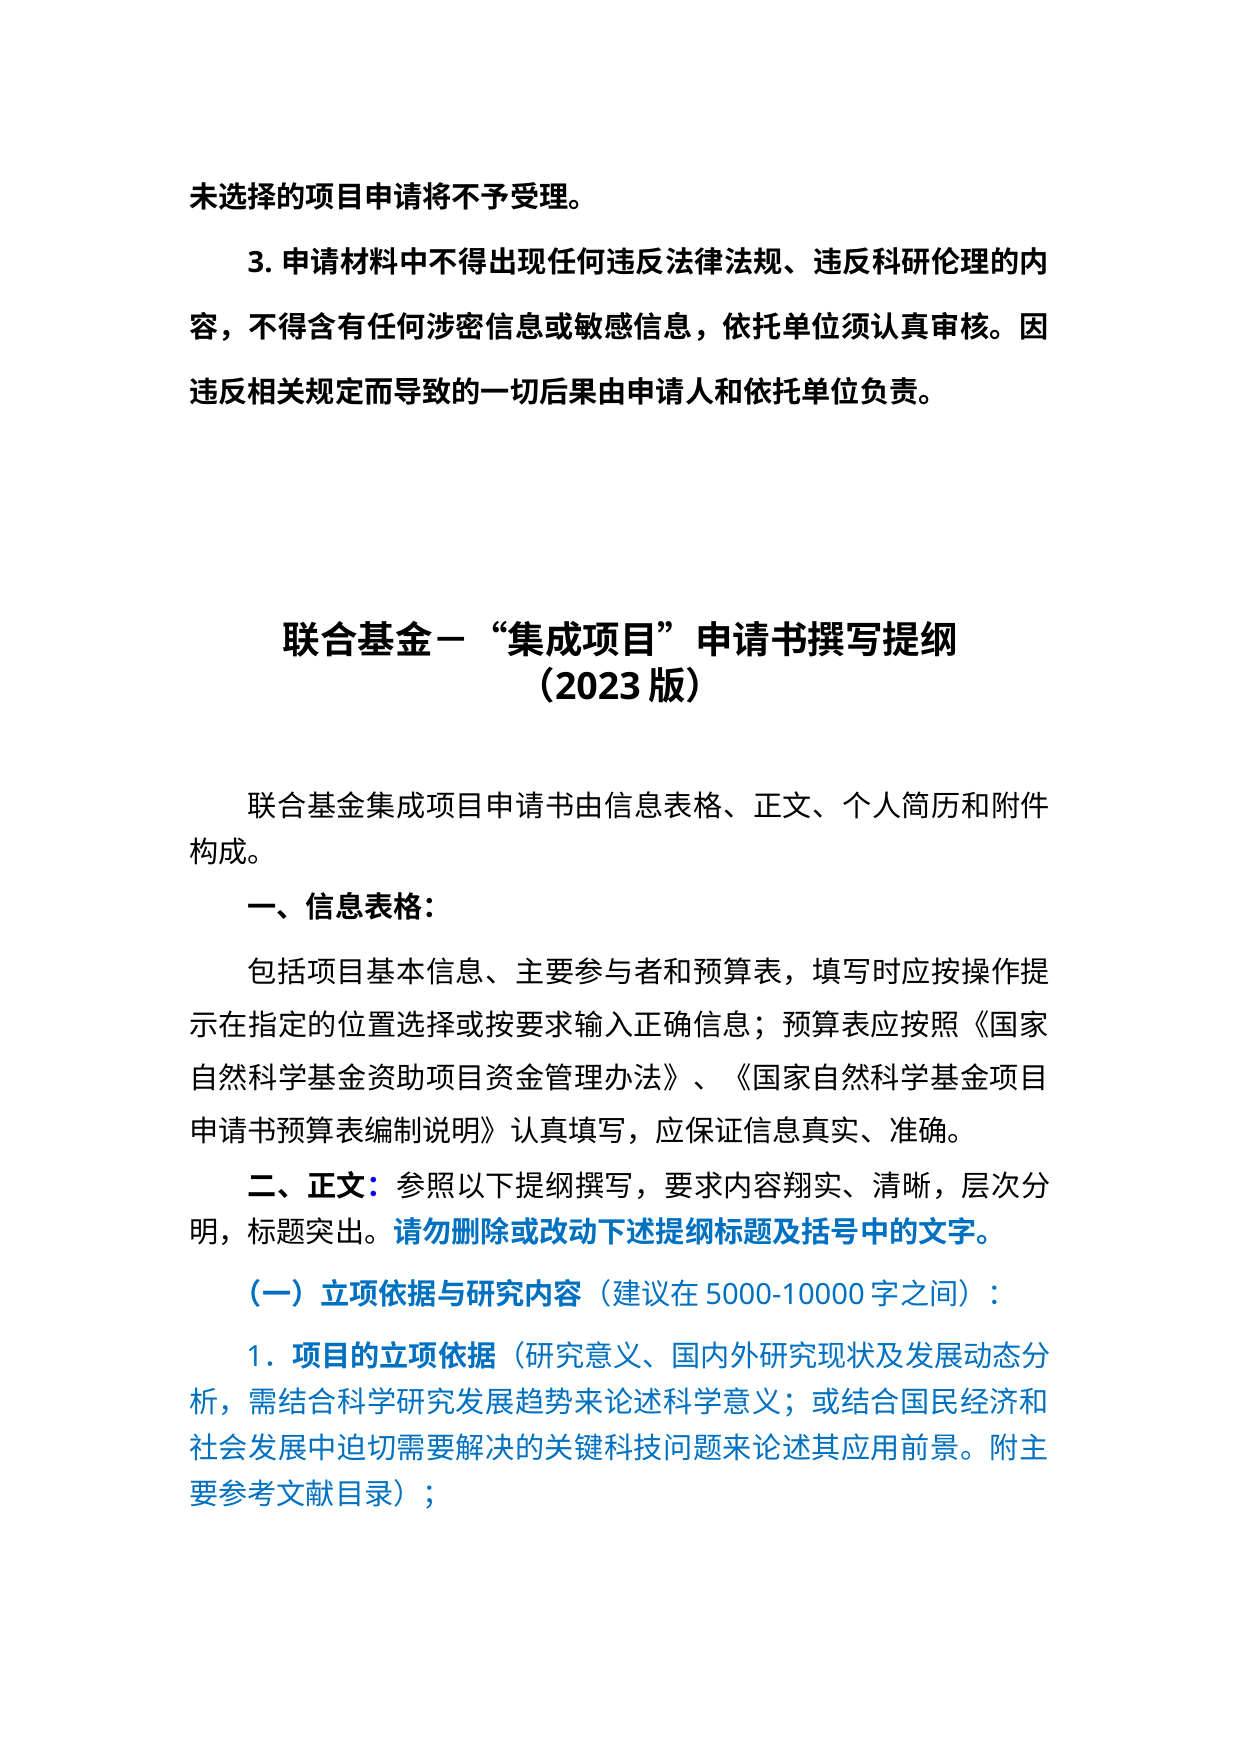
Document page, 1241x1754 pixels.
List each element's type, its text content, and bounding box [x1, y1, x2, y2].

text 联合基金－“集成项目”申请书撰写提纲 [189, 617, 1051, 663]
text （2023版） [189, 663, 1051, 709]
text 1．项目的立项依据（研究意义、国内外研究现状及发展动态分析，需结合科学研究发展趋势来论述科学意义；或结合国民经济和社会发展中迫切需要解决的关键科技问题来论述其应用前景。附主要参考文献目录）； [189, 1330, 1051, 1513]
text 二、正文：参照以下提纲撰写，要求内容翔实、清晰，层次分明，标题突出。请勿删除或改动下述提纲标题及括号中的文字。 [189, 1160, 1051, 1252]
text 联合基金集成项目申请书由信息表格、正文、个人简历和附件构成。 [189, 779, 1051, 871]
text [189, 162, 1051, 227]
text 一、信息表格： [189, 884, 1051, 926]
text 3. 申请材料中不得出现任何违反法律法规、违反科研伦理的内容，不得含有任何涉密信息或敏感信息，依托单位须认真审核。因违反相关规定而导致的一切后果由申请人和依托单位负责。 [189, 227, 1051, 422]
text （一）立项依据与研究内容（建议在5000-10000字之间）： [233, 1268, 1051, 1314]
text 包括项目基本信息、主要参与者和预算表，填写时应按操作提示在指定的位置选择或按要求输入正确信息；预算表应按照《国家自然科学基金资助项目资金管理办法》、《国家自然科学基金项目申请书预算表编制说明》认真填写，应保证信息真实、准确。 [189, 949, 1051, 1150]
